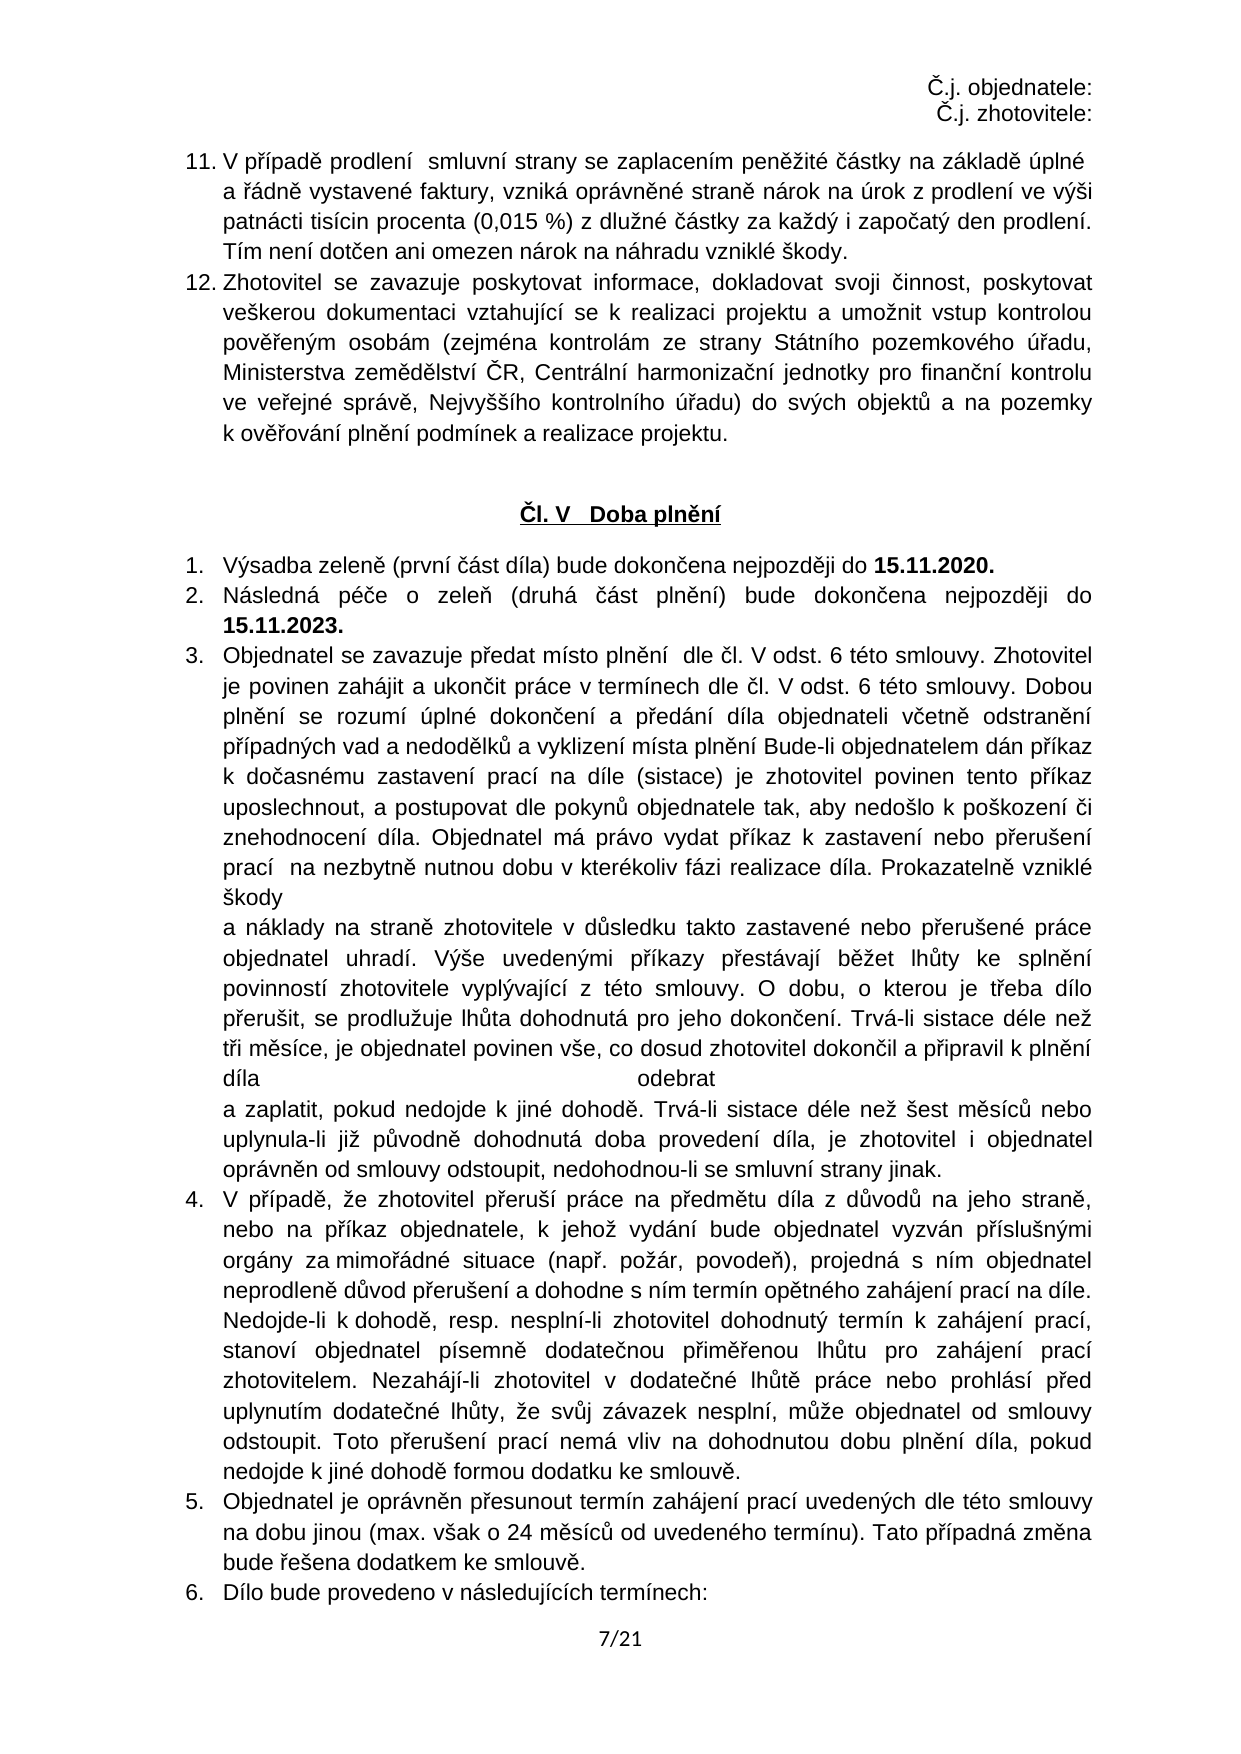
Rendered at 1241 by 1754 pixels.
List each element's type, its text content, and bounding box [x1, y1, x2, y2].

list Objednatel se zavazuje předat místo plnění dle čl. V odst. 6 této smlouvy. Zhotovitel je povinen zahájit a ukončit práce v termínech dle čl. V odst. 6 této smlouvy. Dobou plnění se rozumí úplné dokončení a předání díla objednateli včetně odstranění případných vad a nedodělků a vyklizení místa plnění Bude-li objednatelem dán příkaz k dočasnému zastavení prací na díle (sistace) je zhotovitel povinen tento příkaz uposlechnout, a postupovat dle pokynů objednatele tak, aby nedošlo k poškození či znehodnocení díla. Objednatel má právo vydat příkaz k zastavení nebo přerušení prací na nezbytně nutnou dobu v kterékoliv fázi realizace díla. Prokazatelně vzniklé škody a náklady na straně zhotovitele v důsledku takto zastavené nebo přerušené práce objednatel uhradí. Výše uvedenými příkazy přestávají běžet lhůty ke splnění povinností zhotovitele vyplývající z této smlouvy. O dobu, o kterou je třeba dílo přerušit, se prodlužuje lhůta dohodnutá pro jeho dokončení. Trvá-li sistace déle než tři měsíce, je objednatel povinen vše, co dosud zhotovitel dokončil a připravil k plnění díla odebrat a zaplatit, pokud nedojde k jiné dohodě. Trvá-li sistace déle než šest měsíců nebo uplynula-li již původně dohodnutá doba provedení díla, je zhotovitel i objednatel oprávněn od smlouvy odstoupit, nedohodnou-li se smluvní strany jinak. [185, 642, 1093, 1182]
list Zhotovitel se zavazuje poskytovat informace, dokladovat svoji činnost, poskytovat veškerou dokumentaci vztahující se k realizaci projektu a umožnit vstup kontrolou pověřeným osobám (zejména kontrolám ze strany Státního pozemkového úřadu, Ministerstva zemědělství ČR, Centrální harmonizační jednotky pro finanční kontrolu ve veřejné správě, Nejvyššího kontrolního úřadu) do svých objektů a na pozemky k ověřování plnění podmínek a realizace projektu. [185, 268, 1093, 446]
list Následná péče o zeleň (druhá část plnění) bude dokončena nejpozději do 15.11.2023. [185, 582, 1093, 638]
list Objednatel je oprávněn přesunout termín zahájení prací uvedených dle této smlouvy na dobu jinou (max. však o 24 měsíců od uvedeného termínu). Tato případná změna bude řešena dodatkem ke smlouvě. [185, 1488, 1093, 1575]
text Čl. V Doba plnění [148, 501, 1093, 527]
list Výsadba zeleně (první část díla) bude dokončena nejpozději do 15.11.2020. [185, 552, 1093, 578]
list V případě, že zhotovitel přeruší práce na předmětu díla z důvodů na jeho straně, nebo na příkaz objednatele, k jehož vydání bude objednatel vyzván příslušnými orgány za mimořádné situace (např. požár, povodeň), projedná s ním objednatel neprodleně důvod přerušení a dohodne s ním termín opětného zahájení prací na díle. Nedojde-li k dohodě, resp. nesplní-li zhotovitel dohodnutý termín k zahájení prací, stanoví objednatel písemně dodatečnou přiměřenou lhůtu pro zahájení prací zhotovitelem. Nezahájí-li zhotovitel v dodatečné lhůtě práce nebo prohlásí před uplynutím dodatečné lhůty, že svůj závazek nesplní, může objednatel od smlouvy odstoupit. Toto přerušení prací nemá vliv na dohodnutou dobu plnění díla, pokud nedojde k jiné dohodě formou dodatku ke smlouvě. [185, 1186, 1093, 1484]
list V případě prodlení smluvní strany se zaplacením peněžité částky na základě úplné a řádně vystavené faktury, vzniká oprávněné straně nárok na úrok z prodlení ve výši patnácti tisícin procenta (0,015 %) z dlužné částky za každý i započatý den prodlení. Tím není dotčen ani omezen nárok na náhradu vzniklé škody. [185, 148, 1093, 264]
list Dílo bude provedeno v následujících termínech: [185, 1579, 1093, 1605]
